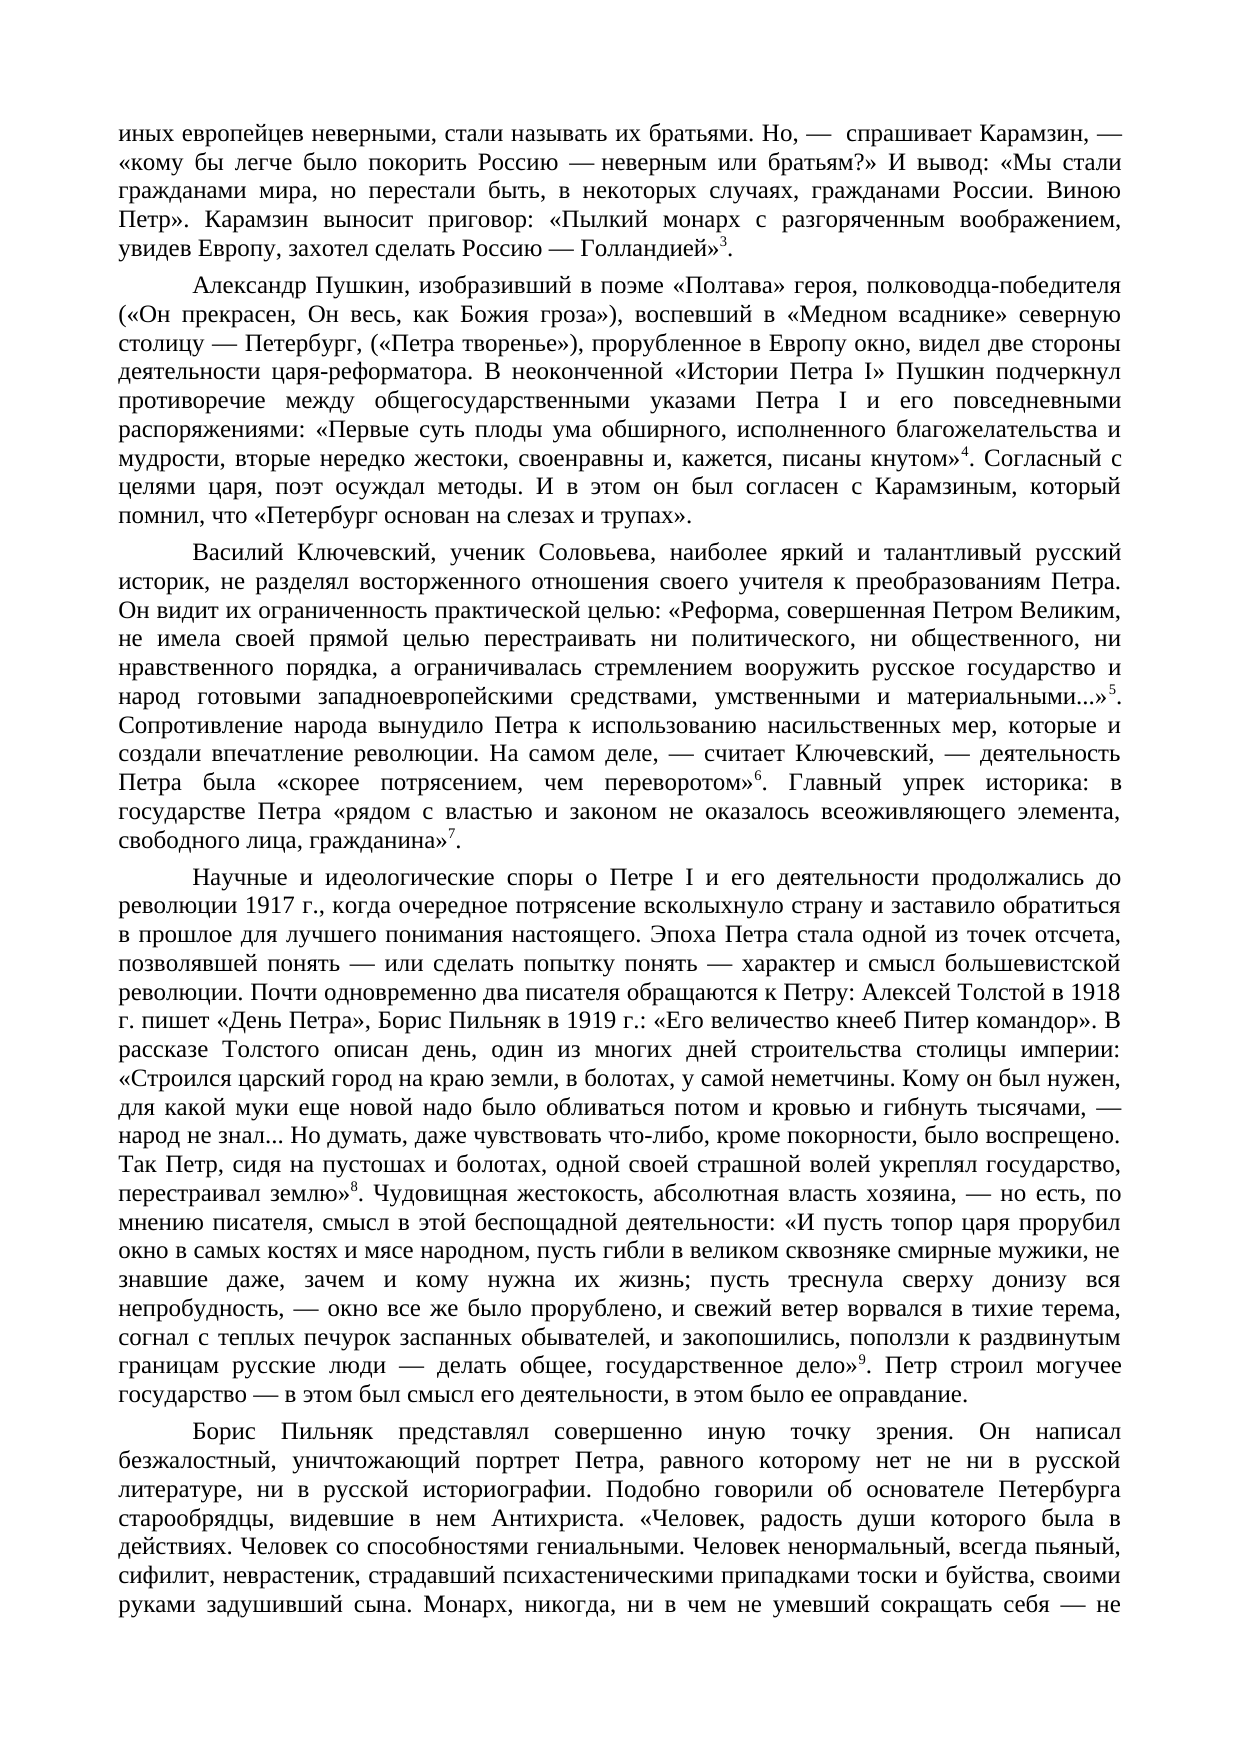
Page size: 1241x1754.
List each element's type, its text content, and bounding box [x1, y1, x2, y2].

text Научные и идеологические споры о Петре I и его деятельности продолжались до революции 1917 г., когда очередное потрясение всколыхнуло страну и заставило обратиться в прошлое для лучшего понимания настоящего. Эпоха Петра стала одной из точек отсчета, позволявшей понять — или сделать попытку понять — характер и смысл большевистской революции. Почти одновременно два писателя обращаются к Петру: Алексей Толстой в 1918 г. пишет «День Петра», Борис Пильняк в 1919 г.: «Его величество кнееб Питер командор». В рассказе Толстого описан день, один из многих дней строительства столицы империи: «Строился царский город на краю земли, в болотах, у самой неметчины. Кому он был нужен, для какой муки еще новой надо было обливаться потом и кровью и гибнуть тысячами, — народ не знал... Но думать, даже чувствовать что-либо, кроме покорности, было воспрещено. Так Петр, сидя на пустошах и болотах, одной своей страшной волей укреплял государство, перестраивал землю»8. Чудовищная жестокость, абсолютная власть хозяина, — но есть, по мнению писателя, смысл в этой беспощадной деятельности: «И пусть топор царя прорубил окно в самых костях и мясе народном, пусть гибли в великом сквозняке смирные мужики, не знавшие даже, зачем и кому нужна их жизнь; пусть треснула сверху донизу вся непробудность, — окно все же было прорублено, и свежий ветер ворвался в тихие терема, согнал с теплых печурок заспанных обывателей, и закопошились, поползли к раздвинутым границам русские люди — делать общее, государственное дело»9. Петр строил могучее государство — в этом был смысл его деятельности, в этом было ее оправдание. [118, 862, 1122, 1408]
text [118, 118, 1122, 262]
text Александр Пушкин, изобразивший в поэме «Полтава» героя, полководца-победителя («Он прекрасен, Он весь, как Божия гроза»), воспевший в «Медном всаднике» северную столицу — Петербург, («Петра творенье»), прорубленное в Европу окно, видел две стороны деятельности царя-реформатора. В неоконченной «Истории Петра I» Пушкин подчеркнул противоречие между общегосударственными указами Петра I и его повседневными распоряжениями: «Первые суть плоды ума обширного, исполненного благожелательства и мудрости, вторые нередко жестоки, своенравны и, кажется, писаны кнутом»4. Согласный с целями царя, поэт осуждал методы. И в этом он был согласен с Карамзиным, который помнил, что «Петербург основан на слезах и трупах». [118, 270, 1122, 529]
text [118, 1416, 1122, 1618]
text Василий Ключевский, ученик Соловьева, наиболее яркий и талантливый русский историк, не разделял восторженного отношения своего учителя к преобразованиям Петра. Он видит их ограниченность практической целью: «Реформа, совершенная Петром Великим, не имела своей прямой целью перестраивать ни политического, ни общественного, ни нравственного порядка, а ограничивалась стремлением вооружить русское государство и народ готовыми западноевропейскими средствами, умственными и материальными...»5. Сопротивление народа вынудило Петра к использованию насильственных мер, которые и создали впечатление революции. На самом деле, — считает Ключевский, — деятельность Петра была «скорее потрясением, чем переворотом»6. Главный упрек историка: в государстве Петра «рядом с властью и законом не оказалось всеоживляющего элемента, свободного лица, гражданина»7. [118, 537, 1122, 853]
